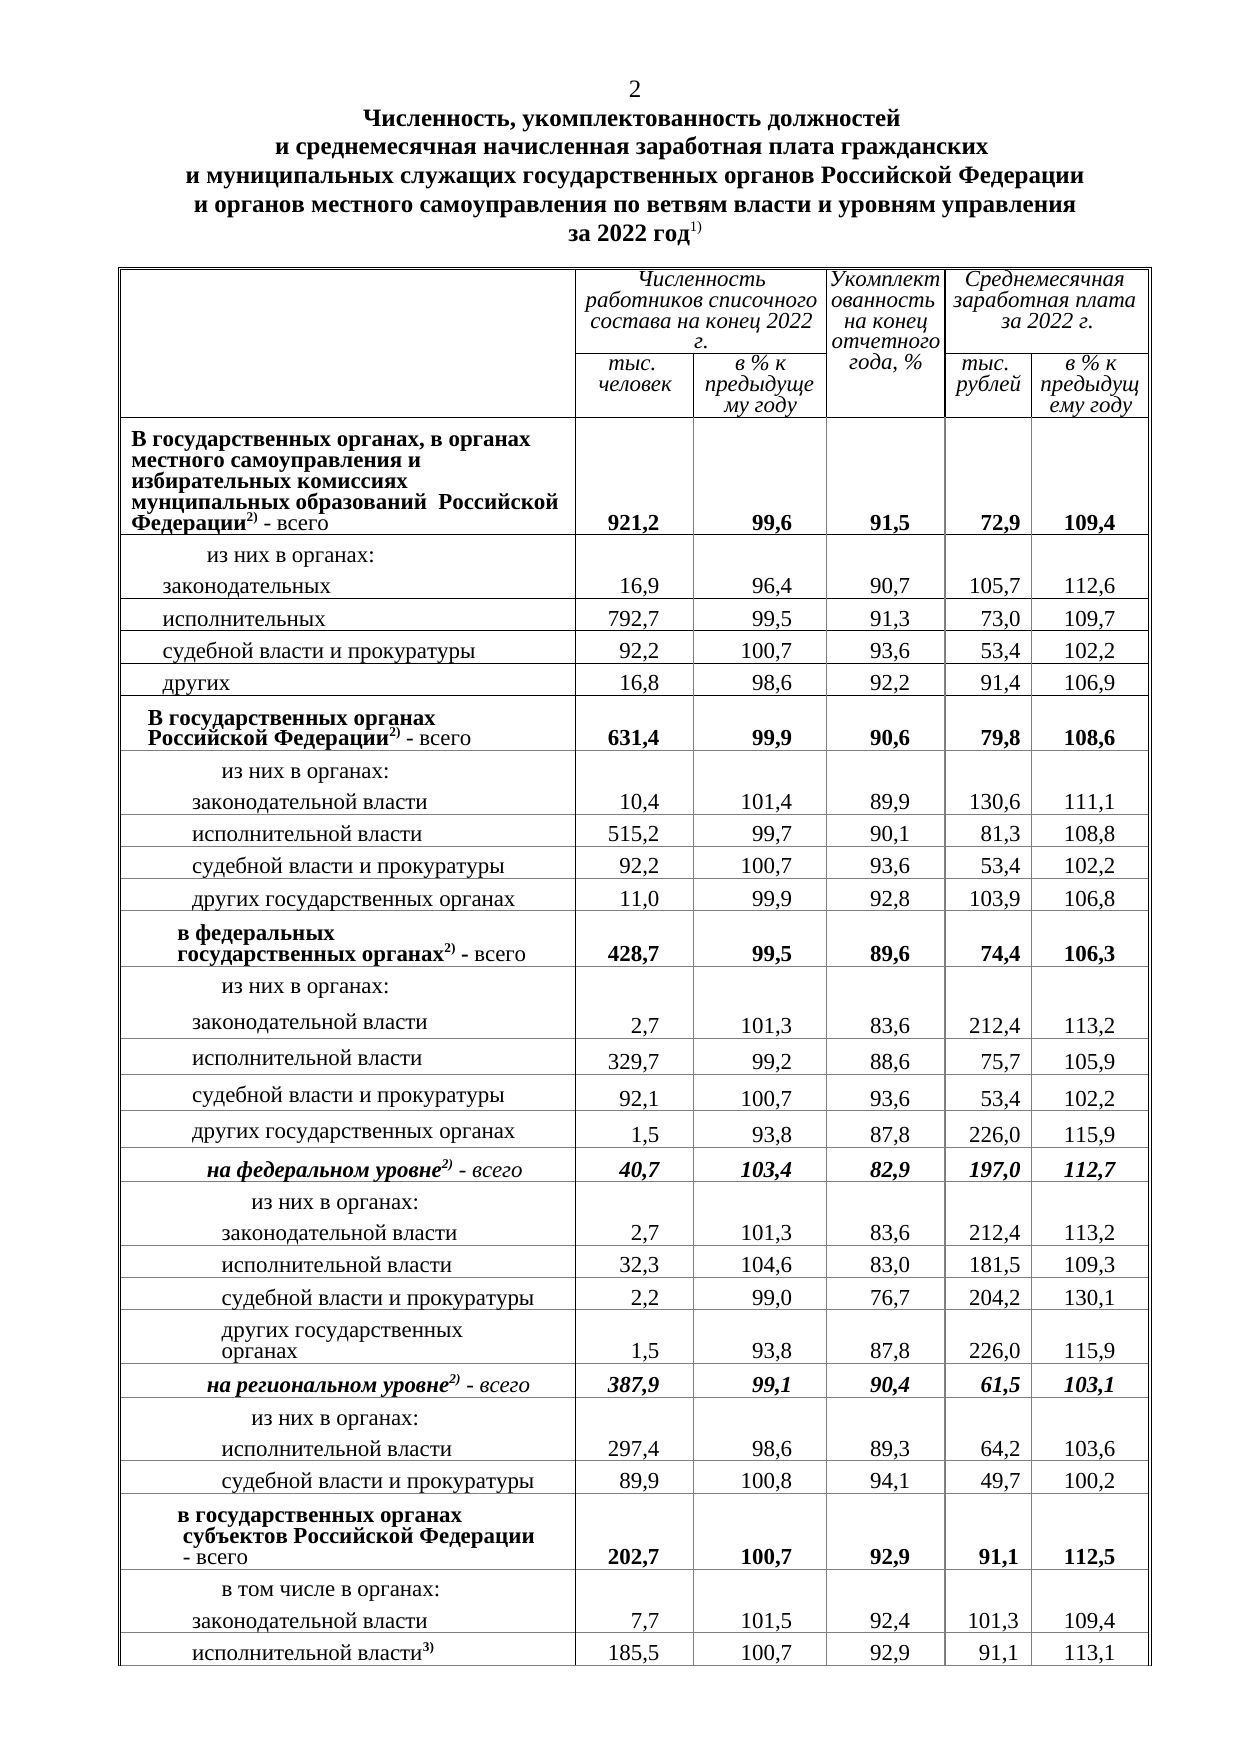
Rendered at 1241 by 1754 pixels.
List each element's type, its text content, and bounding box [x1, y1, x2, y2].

table_cell 53,4 [946, 631, 1031, 662]
table_cell [694, 1182, 826, 1213]
table_cell 112,5 [1032, 1494, 1148, 1569]
table_cell [576, 535, 693, 567]
table_cell 105,7 [946, 567, 1031, 598]
table_cell 1,5 [576, 1310, 693, 1362]
table_cell 99,7 [694, 815, 826, 846]
table_cell 99,2 [694, 1039, 826, 1074]
table_cell в % к предыдущему году [1032, 354, 1148, 417]
table_cell 329,7 [576, 1039, 693, 1074]
table_cell 87,8 [827, 1310, 944, 1362]
table_cell 99,9 [694, 879, 826, 910]
table_cell 61,5 [946, 1364, 1031, 1397]
table_cell законодательных [121, 567, 575, 598]
table_cell [827, 967, 944, 1002]
table_cell 428,7 [576, 911, 693, 966]
table_cell 83,6 [827, 1002, 944, 1037]
table_cell [827, 1398, 944, 1429]
table_cell 130,6 [946, 782, 1031, 813]
table_cell 83,6 [827, 1214, 944, 1245]
table_cell исполнительной власти [121, 1039, 575, 1074]
table_cell 73,0 [946, 599, 1031, 630]
table_cell 101,3 [694, 1002, 826, 1037]
table_cell 212,4 [946, 1002, 1031, 1037]
table_cell 197,0 [946, 1148, 1031, 1181]
table_cell В государственных органах Российской Федерации2) - всего [121, 696, 575, 750]
table_cell 115,9 [1032, 1310, 1148, 1362]
table_cell 100,2 [1032, 1461, 1148, 1493]
table_cell 79,8 [946, 696, 1031, 750]
table_cell 99,9 [694, 696, 826, 750]
table_cell 2,7 [576, 1214, 693, 1245]
table_cell 101,4 [694, 782, 826, 813]
table_cell 105,9 [1032, 1039, 1148, 1074]
table_cell 99,5 [694, 911, 826, 966]
table_cell судебной власти и прокуратуры [121, 631, 575, 662]
table_cell 81,3 [946, 815, 1031, 846]
table_cell судебной власти и прокуратуры [121, 1075, 575, 1110]
table_cell 96,4 [694, 567, 826, 598]
table_cell 103,9 [946, 879, 1031, 910]
table_cell в том числе в органах: [121, 1570, 575, 1601]
table_cell 202,7 [576, 1494, 693, 1569]
table_cell 112,7 [1032, 1148, 1148, 1181]
table_cell 109,7 [1032, 599, 1148, 630]
table_cell 111,1 [1032, 782, 1148, 813]
table_cell [946, 1398, 1031, 1429]
table_cell 106,9 [1032, 664, 1148, 695]
table_cell [576, 751, 693, 782]
table_cell [946, 967, 1031, 1002]
table_cell 212,4 [946, 1214, 1031, 1245]
table_cell исполнительной власти3) [121, 1633, 575, 1664]
table_cell 89,6 [827, 911, 944, 966]
table_cell 101,3 [946, 1601, 1031, 1632]
table_header Численность работников списочного состава на конец 2022 г. [576, 270, 826, 353]
table_cell 99,0 [694, 1278, 826, 1309]
table_cell 100,7 [694, 1633, 826, 1664]
table_cell [1032, 751, 1148, 782]
table_cell 297,4 [576, 1429, 693, 1460]
table_cell 93,6 [827, 631, 944, 662]
table_cell 99,6 [694, 418, 826, 534]
table_cell из них в органах: [121, 1182, 575, 1213]
table_cell 76,7 [827, 1278, 944, 1309]
table_cell 91,1 [946, 1633, 1031, 1664]
table_cell [694, 1398, 826, 1429]
table_cell 32,3 [576, 1246, 693, 1277]
table_cell 10,4 [576, 782, 693, 813]
table_cell других государственных органах [121, 1310, 575, 1362]
table_header Укомплектованность на конец отчетного года, % [827, 270, 944, 417]
table_cell 2,2 [576, 1278, 693, 1309]
table_cell других [121, 664, 575, 695]
table_cell 103,6 [1032, 1429, 1148, 1460]
table_cell в федеральных государственных органах2) - всего [121, 911, 575, 966]
table_cell 109,3 [1032, 1246, 1148, 1277]
table_cell на региональном уровне2) - всего [121, 1364, 575, 1397]
text Численность, укомплектованность должностей и среднемесячная начисленная заработная плата гражданских и муниципальных служащих государственных органов Российской Федерации и органов местного самоуправления по ветвям власти и уровням управления за 2022 год1) [118, 103, 1152, 246]
table_cell [946, 1570, 1031, 1601]
table_cell 130,1 [1032, 1278, 1148, 1309]
table_cell 16,8 [576, 664, 693, 695]
table_cell 2,7 [576, 1002, 693, 1037]
table_cell [1032, 1398, 1148, 1429]
table_cell тыс. человек [576, 354, 693, 417]
table_cell 226,0 [946, 1310, 1031, 1362]
table_cell 99,1 [694, 1364, 826, 1397]
table_cell 90,6 [827, 696, 944, 750]
table_cell 109,4 [1032, 1601, 1148, 1632]
table_cell 102,2 [1032, 847, 1148, 878]
table_cell 106,3 [1032, 911, 1148, 966]
table_cell судебной власти и прокуратуры [121, 1278, 575, 1309]
table_header [121, 270, 575, 417]
table_cell 101,3 [694, 1214, 826, 1245]
table_cell 109,4 [1032, 418, 1148, 534]
table_cell 93,6 [827, 847, 944, 878]
table_cell законодательной власти [121, 1601, 575, 1632]
table_cell 75,7 [946, 1039, 1031, 1074]
table_cell [946, 1182, 1031, 1213]
table_cell 102,2 [1032, 631, 1148, 662]
table_cell 88,6 [827, 1039, 944, 1074]
table_cell 100,7 [694, 1494, 826, 1569]
table_cell 113,2 [1032, 1002, 1148, 1037]
table_cell 40,7 [576, 1148, 693, 1181]
table_cell 49,7 [946, 1461, 1031, 1493]
table_cell в % к предыдущему году [694, 354, 826, 417]
table_cell 103,4 [694, 1148, 826, 1181]
table_cell исполнительной власти [121, 815, 575, 846]
table_cell 90,1 [827, 815, 944, 846]
table_cell судебной власти и прокуратуры [121, 1461, 575, 1493]
table_cell [576, 1182, 693, 1213]
table_cell в государственных органах субъектов Российской Федерации - всего [121, 1494, 575, 1569]
table_cell 91,4 [946, 664, 1031, 695]
table_cell 53,4 [946, 1075, 1031, 1110]
table_cell 74,4 [946, 911, 1031, 966]
table_cell 181,5 [946, 1246, 1031, 1277]
table_cell [946, 535, 1031, 567]
table_cell 91,3 [827, 599, 944, 630]
table_cell 89,9 [827, 782, 944, 813]
table_cell 90,7 [827, 567, 944, 598]
table_cell [576, 1398, 693, 1429]
table_header Среднемесячная заработная плата за 2022 г. [946, 270, 1148, 353]
table_cell из них в органах: [121, 1398, 575, 1429]
table_cell 93,8 [694, 1111, 826, 1147]
table_cell 92,2 [576, 847, 693, 878]
table_cell 92,1 [576, 1075, 693, 1110]
table_cell [827, 535, 944, 567]
table_cell 92,9 [827, 1633, 944, 1664]
table_cell 108,8 [1032, 815, 1148, 846]
table_cell [1032, 1182, 1148, 1213]
table_cell 387,9 [576, 1364, 693, 1397]
table_cell 82,9 [827, 1148, 944, 1181]
table_cell 113,2 [1032, 1214, 1148, 1245]
table_cell 100,7 [694, 631, 826, 662]
table_cell 792,7 [576, 599, 693, 630]
table_cell 1,5 [576, 1111, 693, 1147]
table_cell [1032, 1570, 1148, 1601]
table_cell 7,7 [576, 1601, 693, 1632]
table_cell из них в органах: [121, 967, 575, 1002]
table_cell 98,6 [694, 664, 826, 695]
table_cell 11,0 [576, 879, 693, 910]
table_cell из них в органах: [121, 535, 575, 567]
table_cell 87,8 [827, 1111, 944, 1147]
table_cell из них в органах: [121, 751, 575, 782]
table_cell 83,0 [827, 1246, 944, 1277]
table_cell 93,6 [827, 1075, 944, 1110]
table_cell 921,2 [576, 418, 693, 534]
table_cell [1032, 967, 1148, 1002]
table_cell исполнительной власти [121, 1429, 575, 1460]
table_cell 108,6 [1032, 696, 1148, 750]
table_cell 104,6 [694, 1246, 826, 1277]
table_cell 64,2 [946, 1429, 1031, 1460]
table_cell других государственных органах [121, 879, 575, 910]
table_cell 226,0 [946, 1111, 1031, 1147]
table_cell 92,9 [827, 1494, 944, 1569]
table_cell 89,3 [827, 1429, 944, 1460]
table_cell 94,1 [827, 1461, 944, 1493]
table_cell 102,2 [1032, 1075, 1148, 1110]
table_cell 99,5 [694, 599, 826, 630]
table_cell на федеральном уровне2) - всего [121, 1148, 575, 1181]
table_cell 100,7 [694, 1075, 826, 1110]
table_cell тыс. рублей [946, 354, 1031, 417]
table_cell 90,4 [827, 1364, 944, 1397]
table_cell 100,8 [694, 1461, 826, 1493]
table_cell [694, 535, 826, 567]
table_cell [576, 967, 693, 1002]
table_cell 106,8 [1032, 879, 1148, 910]
table_cell [576, 1570, 693, 1601]
table_cell 53,4 [946, 847, 1031, 878]
table_cell [1032, 535, 1148, 567]
table_cell В государственных органах, в органах местного самоуправления и избирательных комиссиях мунципальных образований Российской Федерации2) - всего [121, 418, 575, 534]
table_cell [946, 751, 1031, 782]
table_cell 92,8 [827, 879, 944, 910]
table_cell 103,1 [1032, 1364, 1148, 1397]
table_cell [694, 751, 826, 782]
table_cell 72,9 [946, 418, 1031, 534]
table_cell 185,5 [576, 1633, 693, 1664]
table_cell 98,6 [694, 1429, 826, 1460]
table_cell 515,2 [576, 815, 693, 846]
table_cell судебной власти и прокуратуры [121, 847, 575, 878]
table_cell [694, 967, 826, 1002]
table_cell 92,2 [576, 631, 693, 662]
table_cell [827, 751, 944, 782]
table_cell 91,1 [946, 1494, 1031, 1569]
table_cell 91,5 [827, 418, 944, 534]
table_cell 89,9 [576, 1461, 693, 1493]
table_cell других государственных органах [121, 1111, 575, 1147]
table_cell 92,4 [827, 1601, 944, 1632]
table_cell 115,9 [1032, 1111, 1148, 1147]
table_cell 112,6 [1032, 567, 1148, 598]
table_cell [694, 1570, 826, 1601]
table_cell [827, 1182, 944, 1213]
table_cell 93,8 [694, 1310, 826, 1362]
table_cell 92,2 [827, 664, 944, 695]
table_cell 113,1 [1032, 1633, 1148, 1664]
table_cell исполнительных [121, 599, 575, 630]
table_cell 100,7 [694, 847, 826, 878]
table_cell законодательной власти [121, 1002, 575, 1037]
table_cell исполнительной власти [121, 1246, 575, 1277]
table_cell 16,9 [576, 567, 693, 598]
table_cell законодательной власти [121, 782, 575, 813]
table_cell 101,5 [694, 1601, 826, 1632]
table_cell законодательной власти [121, 1214, 575, 1245]
table_cell [827, 1570, 944, 1601]
table_cell 631,4 [576, 696, 693, 750]
table_cell 204,2 [946, 1278, 1031, 1309]
